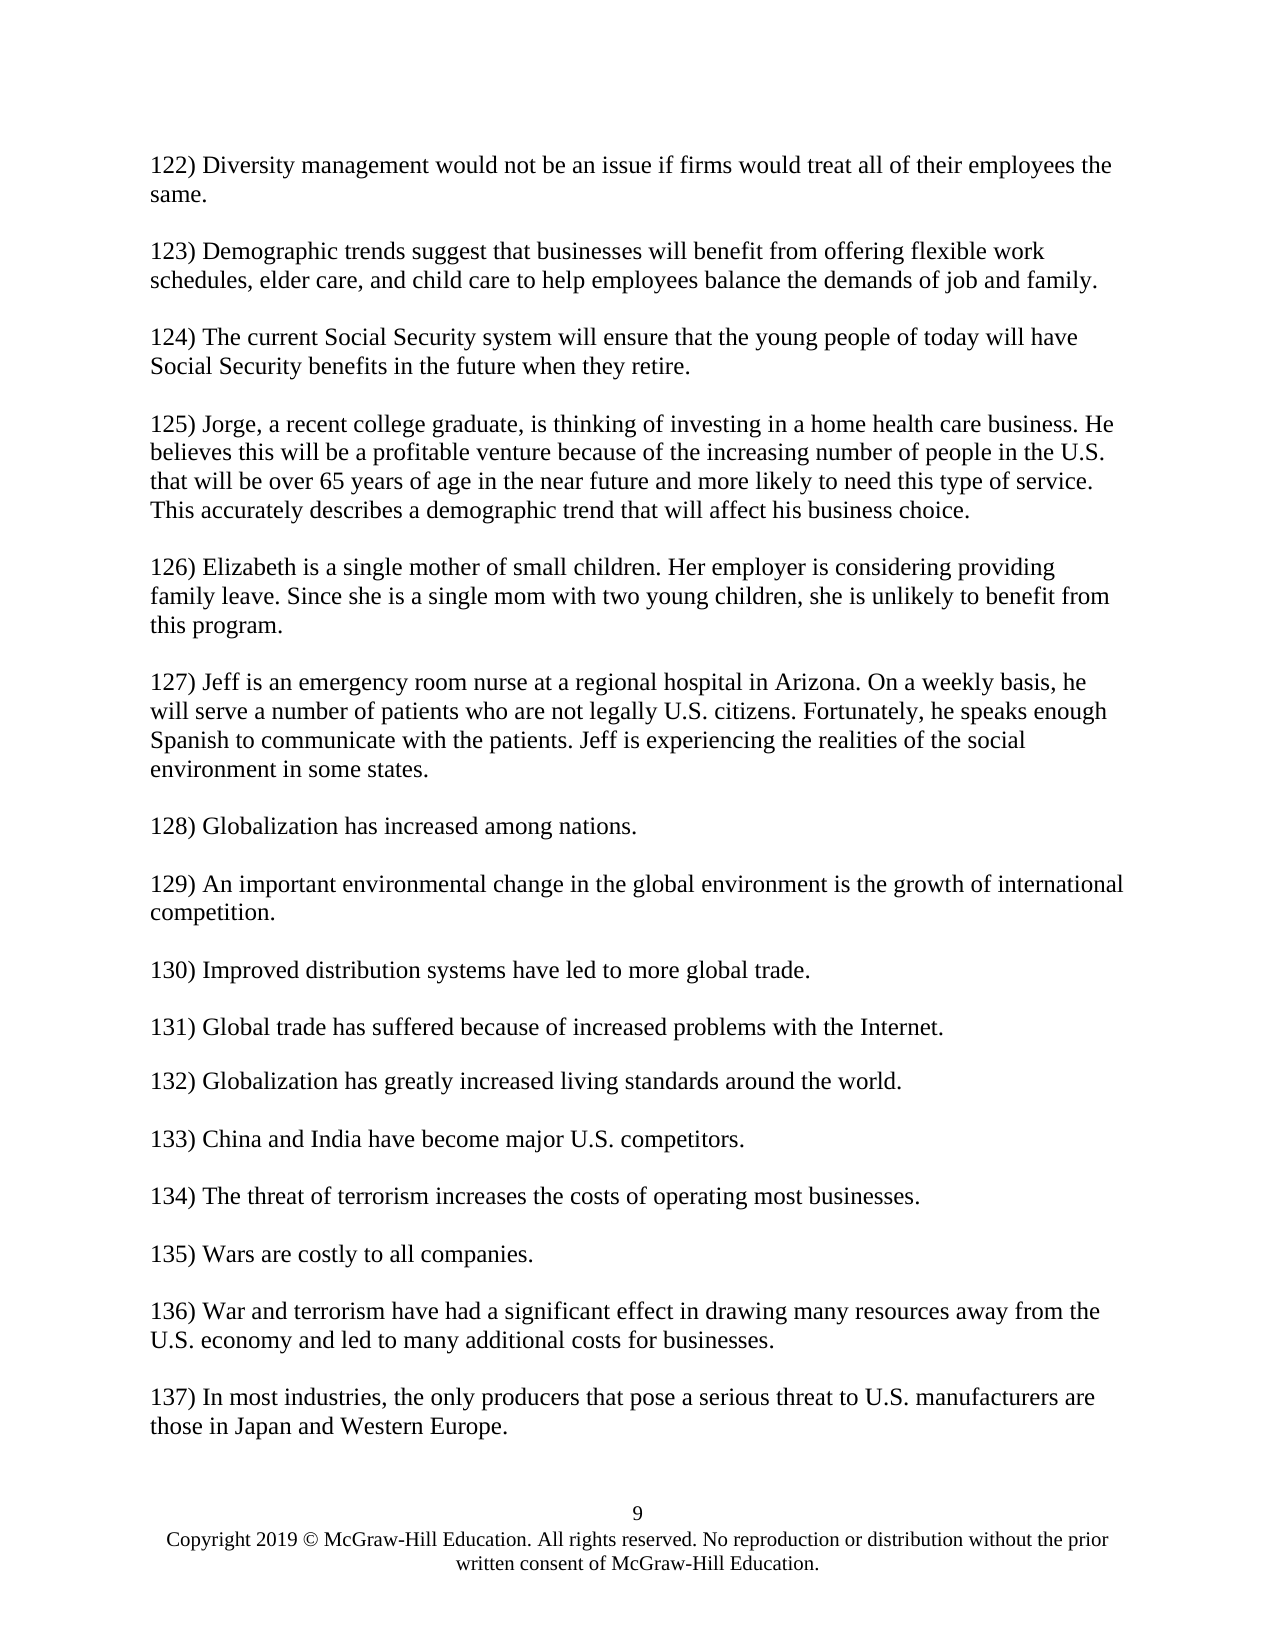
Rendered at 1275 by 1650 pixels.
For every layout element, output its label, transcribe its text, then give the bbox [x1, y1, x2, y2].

text 128) Globalization has increased among nations. [150, 811, 1125, 840]
text 130) Improved distribution systems have led to more global trade. [150, 955, 1125, 984]
text 137) In most industries, the only producers that pose a serious threat to U.S. manufacturers are those in Japan and Western Europe. [150, 1382, 1125, 1440]
text 136) War and terrorism have had a significant effect in drawing many resources away from the U.S. economy and led to many additional costs for businesses. [150, 1296, 1125, 1354]
text 135) Wars are costly to all companies. [150, 1239, 1125, 1267]
text 122) Diversity management would not be an issue if firms would treat all of their employees the same. [150, 150, 1125, 207]
text 126) Elizabeth is a single mother of small children. Her employer is considering providing family leave. Since she is a single mom with two young children, she is unlikely to benefit from this program. [150, 552, 1125, 639]
text 124) The current Social Security system will ensure that the young people of today will have Social Security benefits in the future when they retire. [150, 322, 1125, 380]
text 134) The threat of terrorism increases the costs of operating most businesses. [150, 1181, 1125, 1210]
text 125) Jorge, a recent college graduate, is thinking of investing in a home health care business. He believes this will be a profitable venture because of the increasing number of people in the U.S. that will be over 65 years of age in the near future and more likely to need this type of service. This accurately describes a demographic trend that will affect his business choice. [150, 409, 1125, 524]
text 127) Jeff is an emergency room nurse at a regional hospital in Arizona. On a weekly basis, he will serve a number of patients who are not legally U.S. citizens. Fortunately, he speaks enough Spanish to communicate with the patients. Jeff is experiencing the realities of the social environment in some states. [150, 667, 1125, 782]
text 133) China and India have become major U.S. competitors. [150, 1124, 1125, 1152]
text 132) Globalization has greatly increased living standards around the world. [150, 1066, 1125, 1095]
text 129) An important environmental change in the global environment is the growth of international competition. [150, 869, 1125, 926]
text 131) Global trade has suffered because of increased problems with the Internet. [150, 1012, 1125, 1041]
text 123) Demographic trends suggest that businesses will benefit from offering flexible work schedules, elder care, and child care to help employees balance the demands of job and family. [150, 236, 1125, 294]
